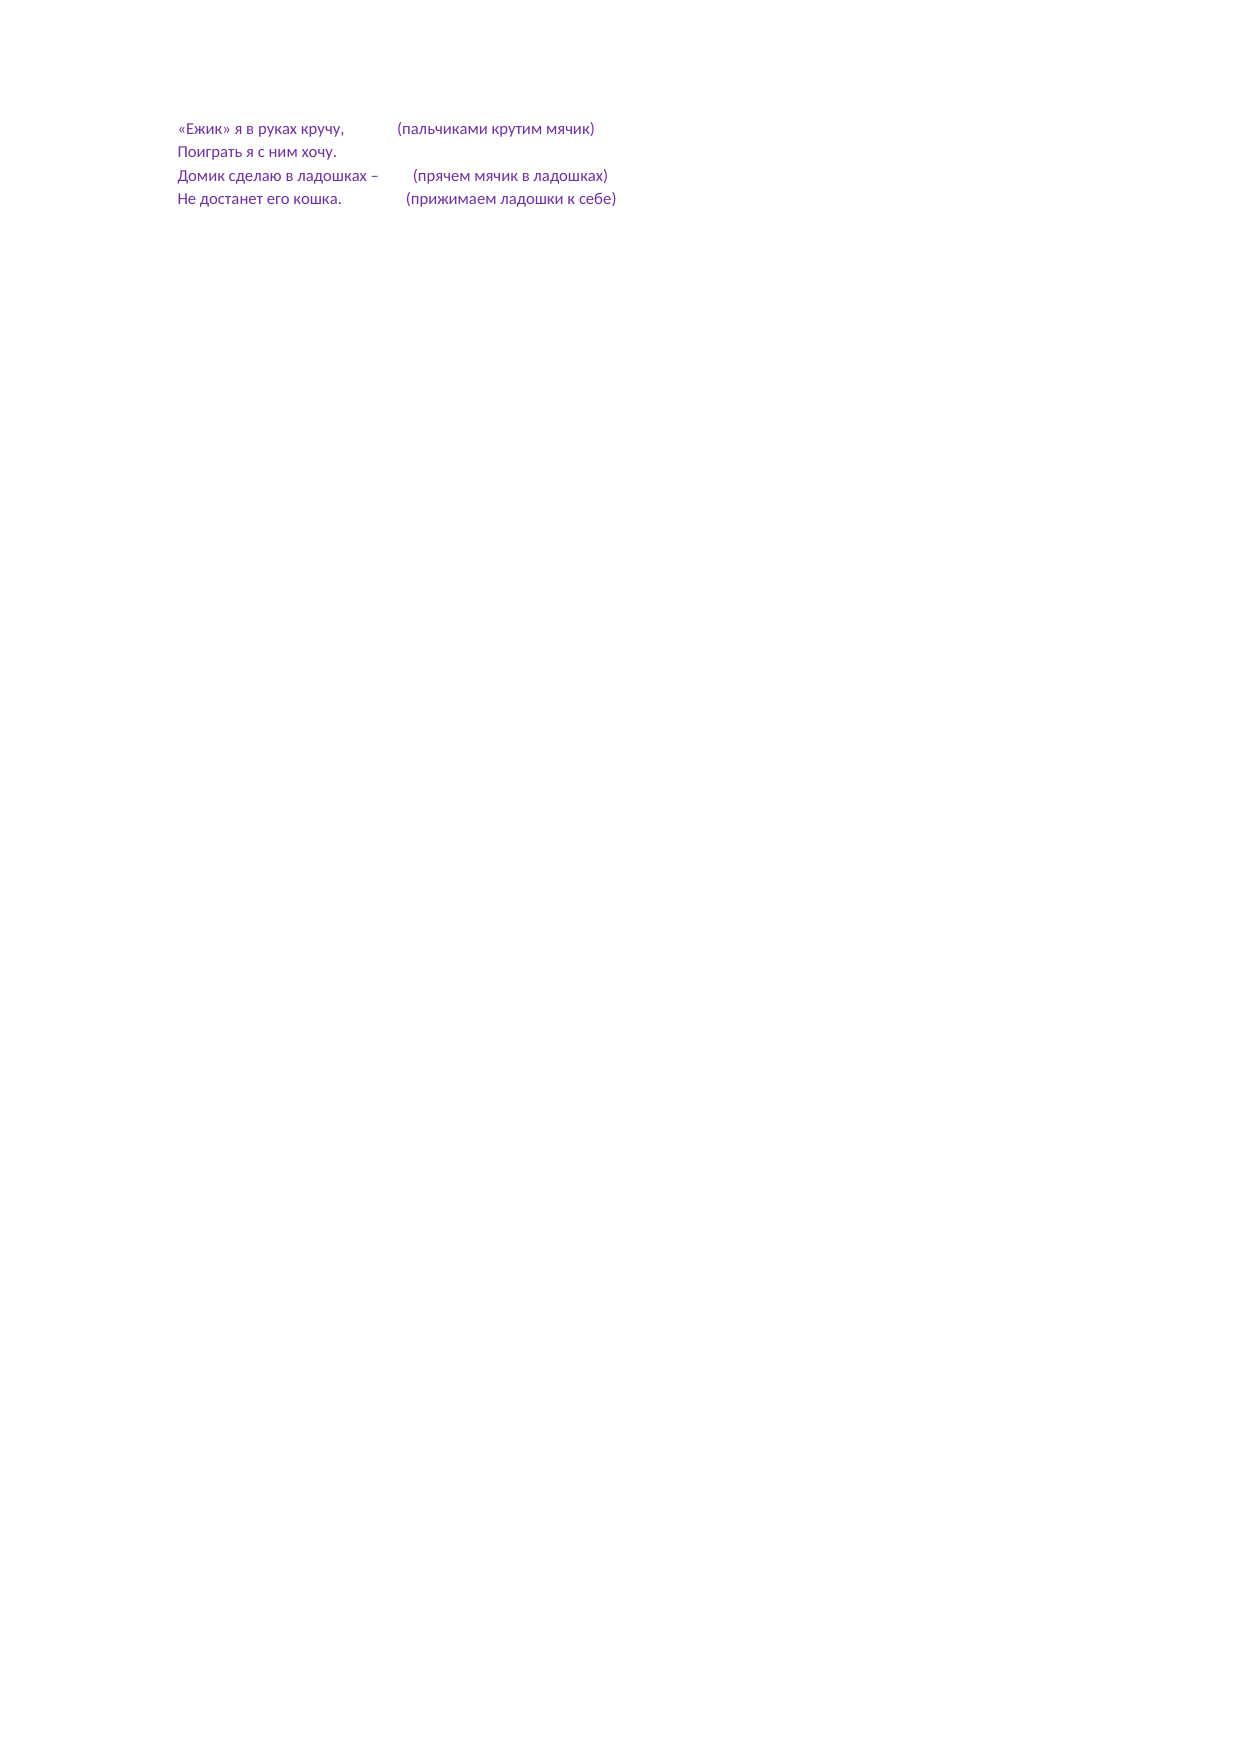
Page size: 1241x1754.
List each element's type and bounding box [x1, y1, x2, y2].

text [177, 118, 1152, 208]
